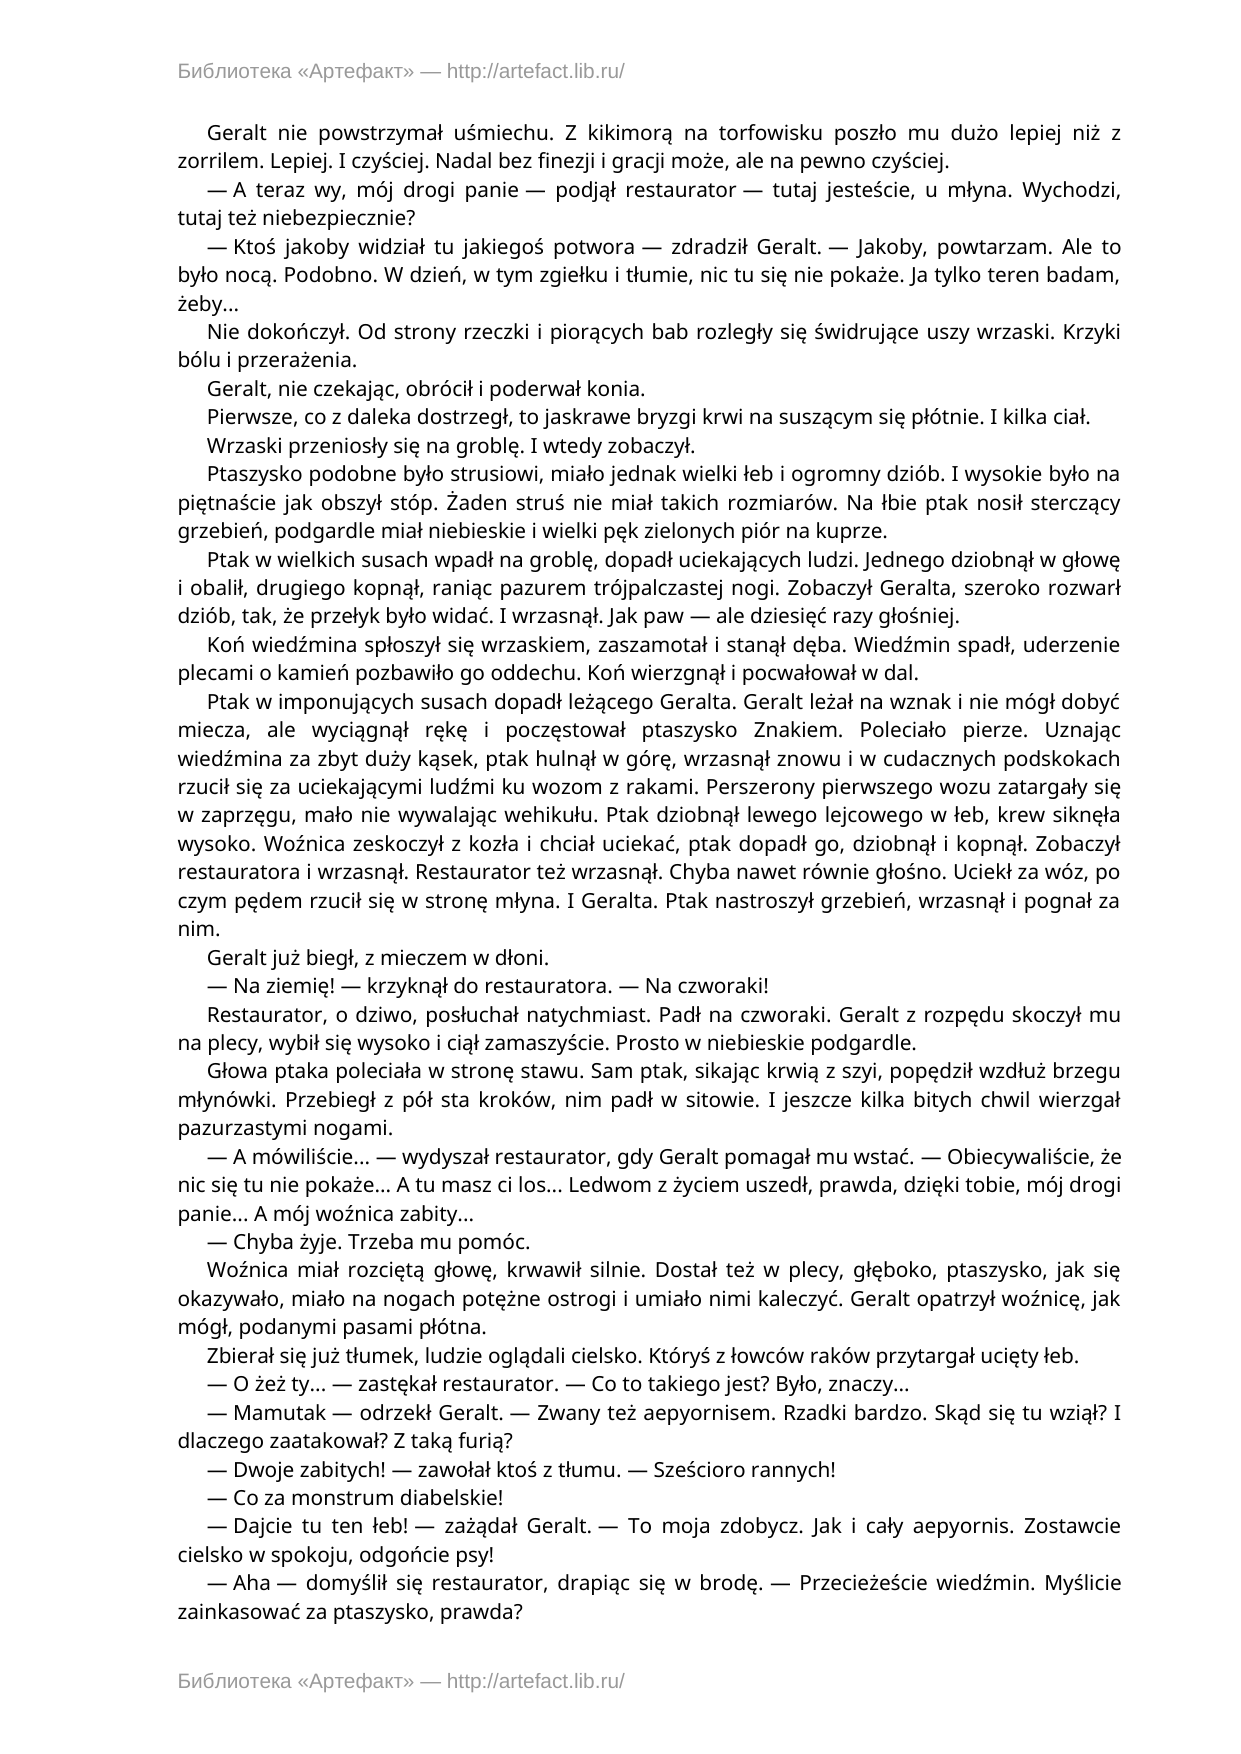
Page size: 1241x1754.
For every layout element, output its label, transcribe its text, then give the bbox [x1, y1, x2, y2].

text — Aha — domyślił się restaurator, drapiąc się w brodę. — Przecieżeście wiedźmin. Myślicie zainkasować za ptaszysko, prawda? [177, 1568, 1122, 1625]
text — A teraz wy, mój drogi panie — podjął restaurator — tutaj jesteście, u młyna. Wychodzi, tutaj też niebezpiecznie? [177, 175, 1122, 232]
text — Dwoje zabitych! — zawołał ktoś z tłumu. — Sześcioro rannych! [177, 1455, 1122, 1483]
text Ptak w imponujących susach dopadł leżącego Geralta. Geralt leżał na wznak i nie mógł dobyć miecza, ale wyciągnął rękę i poczęstował ptaszysko Znakiem. Poleciało pierze. Uznając wiedźmina za zbyt duży kąsek, ptak hulnął w górę, wrzasnął znowu i w cudacznych podskokach rzucił się za uciekającymi ludźmi ku wozom z rakami. Perszerony pierwszego wozu zatargały się w zaprzęgu, mało nie wywalając wehikułu. Ptak dziobnął lewego lejcowego w łeb, krew siknęła wysoko. Woźnica zeskoczył z kozła i chciał uciekać, ptak dopadł go, dziobnął i kopnął. Zobaczył restauratora i wrzasnął. Restaurator też wrzasnął. Chyba nawet równie głośno. Uciekł za wóz, po czym pędem rzucił się w stronę młyna. I Geralta. Ptak nastroszył grzebień, wrzasnął i pognał za nim. [177, 687, 1122, 943]
text Restaurator, o dziwo, posłuchał natychmiast. Padł na czworaki. Geralt z rozpędu skoczył mu na plecy, wybił się wysoko i ciął zamaszyście. Prosto w niebieskie podgardle. [177, 1000, 1122, 1057]
text — Dajcie tu ten łeb! — zażądał Geralt. — To moja zdobycz. Jak i cały aepyornis. Zostawcie cielsko w spokoju, odgońcie psy! [177, 1512, 1122, 1568]
text Koń wiedźmina spłoszył się wrzaskiem, zaszamotał i stanął dęba. Wiedźmin spadł, uderzenie plecami o kamień pozbawiło go oddechu. Koń wierzgnął i pocwałował w dal. [177, 630, 1122, 687]
text — Co za monstrum diabelskie! [177, 1483, 1122, 1512]
text Wrzaski przeniosły się na groblę. I wtedy zobaczył. [177, 431, 1122, 459]
text Ptaszysko podobne było strusiowi, miało jednak wielki łeb i ogromny dziób. I wysokie było na piętnaście jak obszył stóp. Żaden struś nie miał takich rozmiarów. Na łbie ptak nosił sterczący grzebień, podgardle miał niebieskie i wielki pęk zielonych piór na kuprze. [177, 459, 1122, 545]
text Pierwsze, co z daleka dostrzegł, to jaskrawe bryzgi krwi na suszącym się płótnie. I kilka ciał. [177, 402, 1122, 431]
text Geralt nie powstrzymał uśmiechu. Z kikimorą na torfowisku poszło mu dużo lepiej niż z zorrilem. Lepiej. I czyściej. Nadal bez finezji i gracji może, ale na pewno czyściej. [177, 118, 1122, 175]
text — O żeż ty... — zastękał restaurator. — Co to takiego jest? Było, znaczy... [177, 1369, 1122, 1398]
text — Chyba żyje. Trzeba mu pomóc. [177, 1227, 1122, 1256]
text Nie dokończył. Od strony rzeczki i piorących bab rozległy się świdrujące uszy wrzaski. Krzyki bólu i przerażenia. [177, 317, 1122, 374]
text — Ktoś jakoby widział tu jakiegoś potwora — zdradził Geralt. — Jakoby, powtarzam. Ale to było nocą. Podobno. W dzień, w tym zgiełku i tłumie, nic tu się nie pokaże. Ja tylko teren badam, żeby... [177, 232, 1122, 317]
text Głowa ptaka poleciała w stronę stawu. Sam ptak, sikając krwią z szyi, popędził wzdłuż brzegu młynówki. Przebiegł z pół sta kroków, nim padł w sitowie. I jeszcze kilka bitych chwil wierzgał pazurzastymi nogami. [177, 1057, 1122, 1142]
text Zbierał się już tłumek, ludzie oglądali cielsko. Któryś z łowców raków przytargał ucięty łeb. [177, 1341, 1122, 1369]
text — A mówiliście... — wydyszał restaurator, gdy Geralt pomagał mu wstać. — Obiecywaliście, że nic się tu nie pokaże... A tu masz ci los... Ledwom z życiem uszedł, prawda, dzięki tobie, mój drogi panie... A mój woźnica zabity... [177, 1142, 1122, 1227]
text Geralt, nie czekając, obrócił i poderwał konia. [177, 374, 1122, 402]
text Woźnica miał rozciętą głowę, krwawił silnie. Dostał też w plecy, głęboko, ptaszysko, jak się okazywało, miało na nogach potężne ostrogi i umiało nimi kaleczyć. Geralt opatrzył woźnicę, jak mógł, podanymi pasami płótna. [177, 1256, 1122, 1341]
text — Na ziemię! — krzyknął do restauratora. — Na czworaki! [177, 971, 1122, 1000]
text Geralt już biegł, z mieczem w dłoni. [177, 943, 1122, 971]
text — Mamutak — odrzekł Geralt. — Zwany też aepyornisem. Rzadki bardzo. Skąd się tu wziął? I dlaczego zaatakował? Z taką furią? [177, 1398, 1122, 1455]
text Ptak w wielkich susach wpadł na groblę, dopadł uciekających ludzi. Jednego dziobnął w głowę i obalił, drugiego kopnął, raniąc pazurem trójpalczastej nogi. Zobaczył Geralta, szeroko rozwarł dziób, tak, że przełyk było widać. I wrzasnął. Jak paw — ale dziesięć razy głośniej. [177, 545, 1122, 630]
